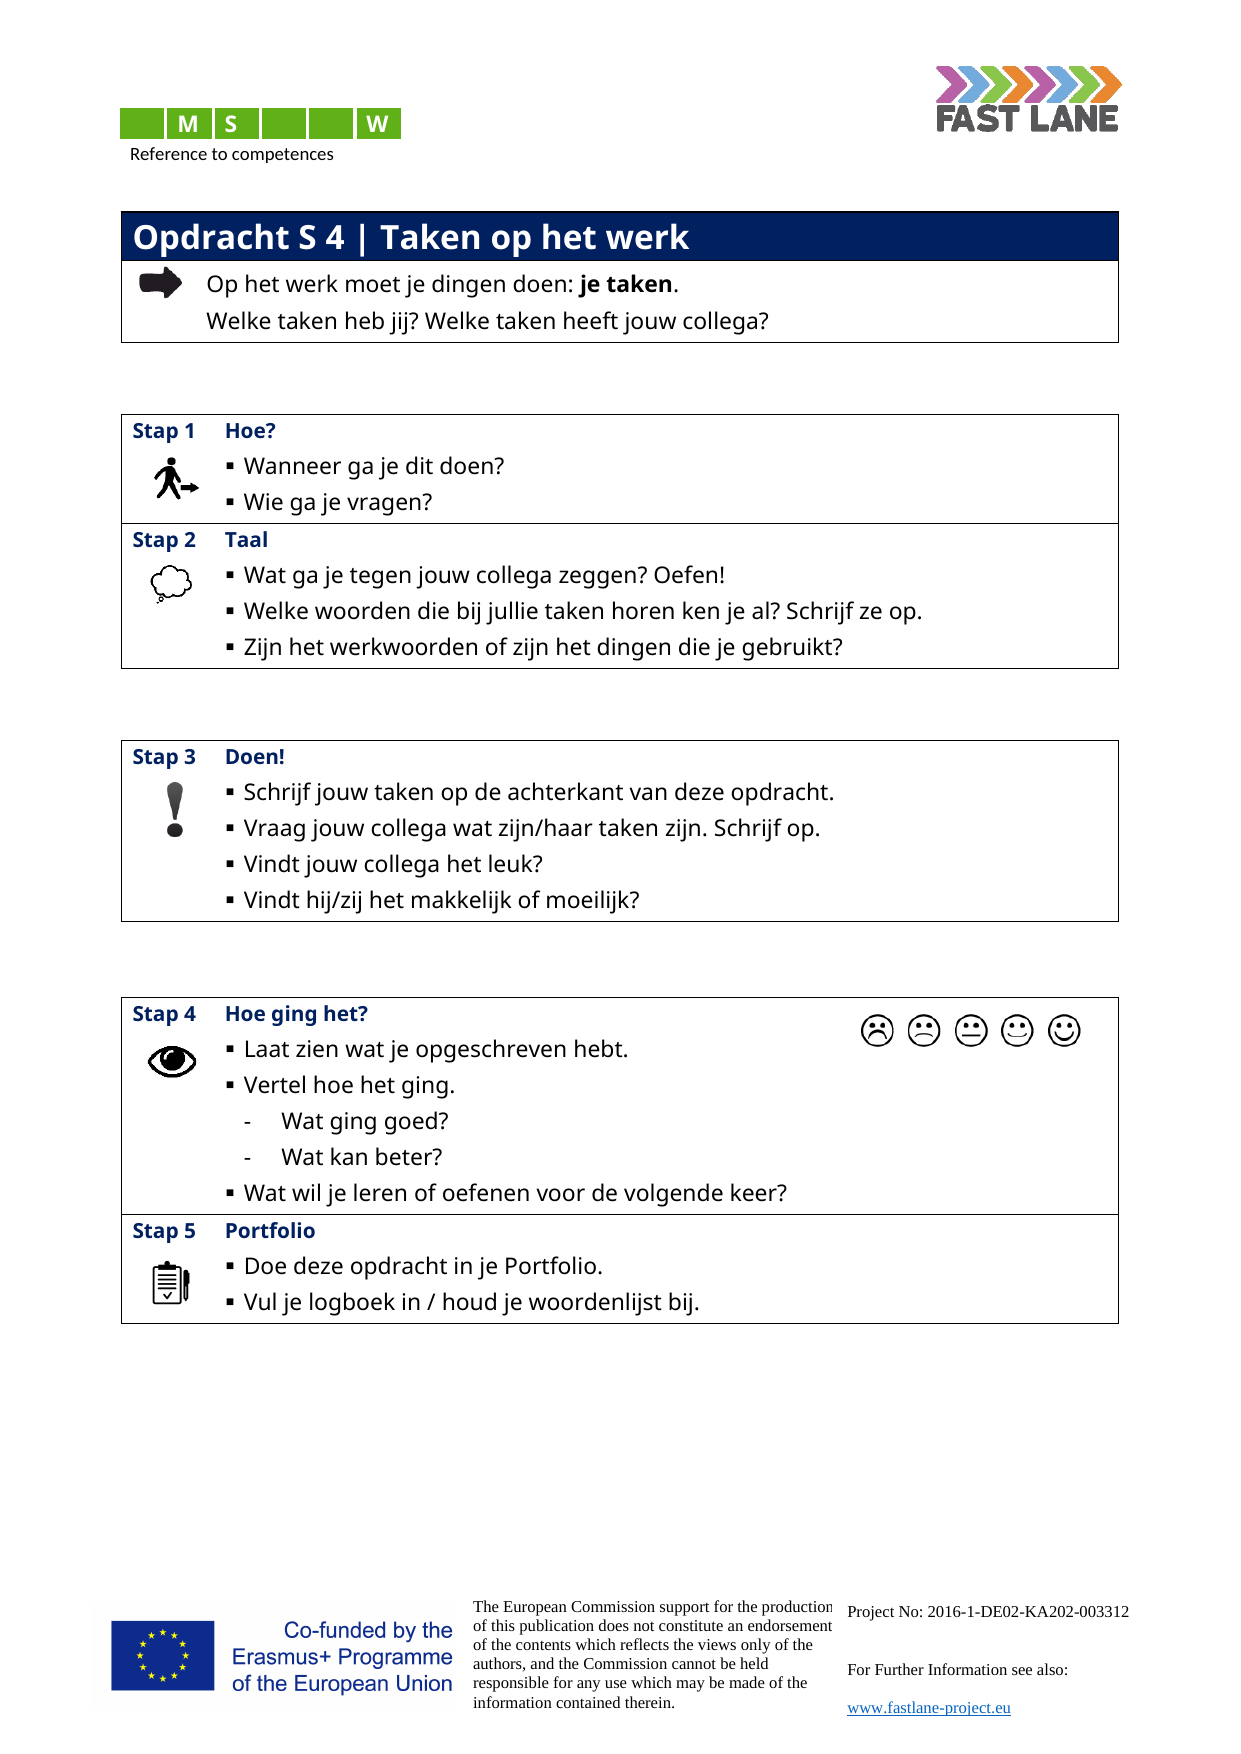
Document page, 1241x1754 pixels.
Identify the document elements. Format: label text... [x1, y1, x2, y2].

table_cell Stap 5 Portfolio Doe deze opdracht in je Portfolio. Vul je logboek in / houd je woordenlijst bij. [122, 1215, 1118, 1323]
table_cell Op het werk moet je dingen doen: je taken. Welke taken heb jij? Welke taken heeft jouw collega? [122, 261, 1118, 342]
table_header Stap 1 Hoe? Wanneer ga je dit doen? Wie ga je vragen? [122, 415, 1118, 523]
table_header Stap 3 Doen! Schrijf jouw taken op de achterkant van deze opdracht. Vraag jouw collega wat zijn/haar taken zijn. Schrijf op. Vindt jouw collega het leuk? Vindt hij/zij het makkelijk of moeilijk? [122, 741, 1118, 921]
table_header Stap 4 Hoe ging het? Laat zien wat je opgeschreven hebt. Vertel hoe het ging. Wat ging goed? Wat kan beter? Wat wil je leren of oefenen voor de volgende keer? [122, 998, 1118, 1214]
picture [147, 1037, 197, 1086]
picture [147, 561, 195, 608]
picture [919, 50, 1135, 155]
picture [125, 263, 200, 306]
table_header Opdracht S 4 | Taken op het werk [122, 213, 1118, 260]
picture [147, 782, 202, 837]
picture [857, 1005, 1084, 1053]
picture [90, 1601, 458, 1711]
table_cell Stap 2 Taal Wat ga je tegen jouw collega zeggen? Oefen! Welke woorden die bij jullie taken horen ken je al? Schrijf ze op. Zijn het werkwoorden of zijn het dingen die je gebruikt? [122, 524, 1118, 668]
